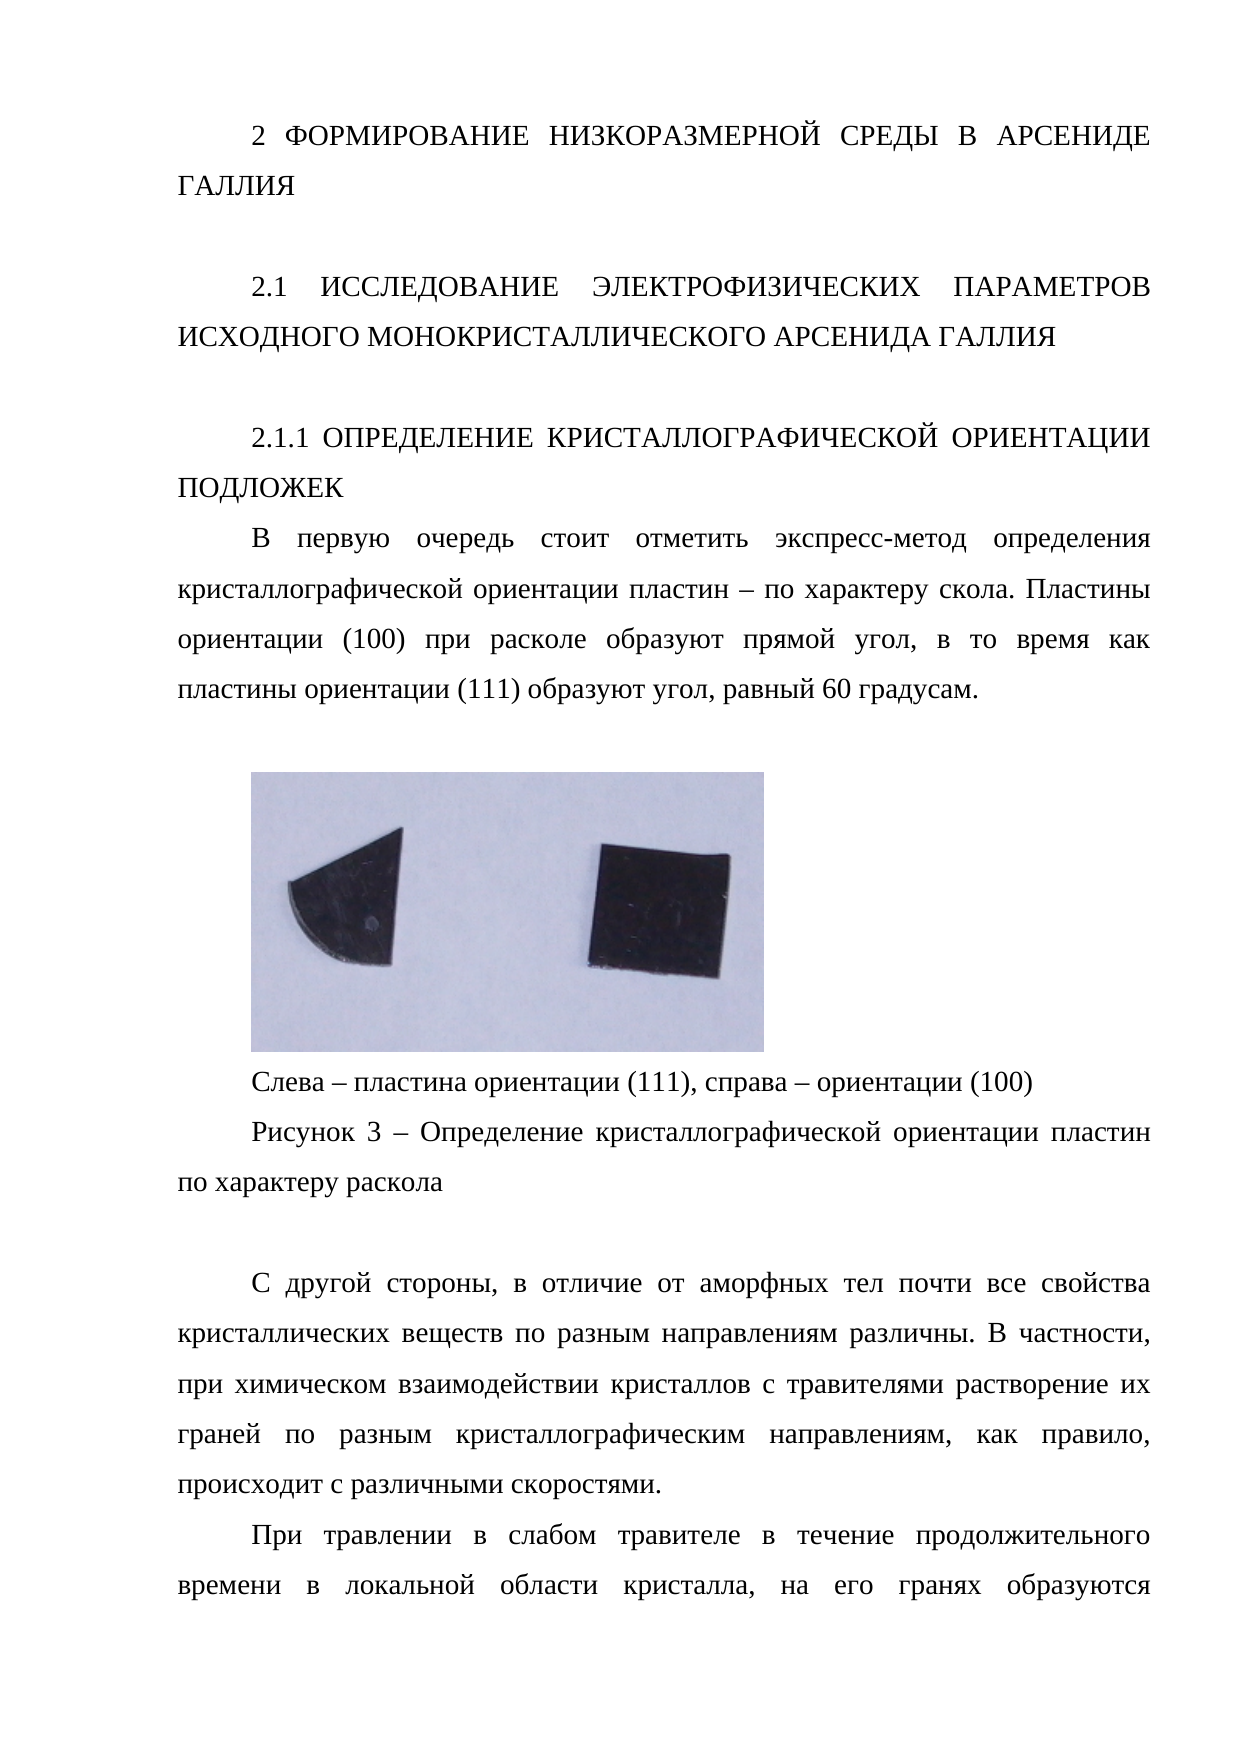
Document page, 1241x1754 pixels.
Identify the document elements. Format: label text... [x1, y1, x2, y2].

text Слева – пластина ориентации (111), справа – ориентации (100) [177, 1064, 1152, 1097]
text В первую очередь стоит отметить экспресс-метод определения кристаллографической ориентации пластин – по характеру скола. Пластины ориентации (100) при расколе образуют прямой угол, в то время как пластины ориентации (111) образуют угол, равный 60 градусам. [177, 521, 1152, 705]
text С другой стороны, в отличие от аморфных тел почти все свойства кристаллических веществ по разным направлениям различны. В частности, при химическом взаимодействии кристаллов с травителями растворение их граней по разным кристаллографическим направлениям, как правило, происходит с различными скоростями. [177, 1265, 1152, 1500]
text 2 Формирование низкоразмерной среды в арсениде галлия [177, 118, 1152, 202]
text 2.1 Исследование электрофизических параметров исходного монокристаллического арсенида галлия [177, 269, 1152, 353]
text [177, 1517, 1152, 1601]
text 2.1.1 Определение кристаллографической ориентации подложек [177, 420, 1152, 504]
picture [251, 772, 764, 1052]
text Рисунок 3 – Определение кристаллографической ориентации пластин по характеру раскола [177, 1114, 1152, 1198]
